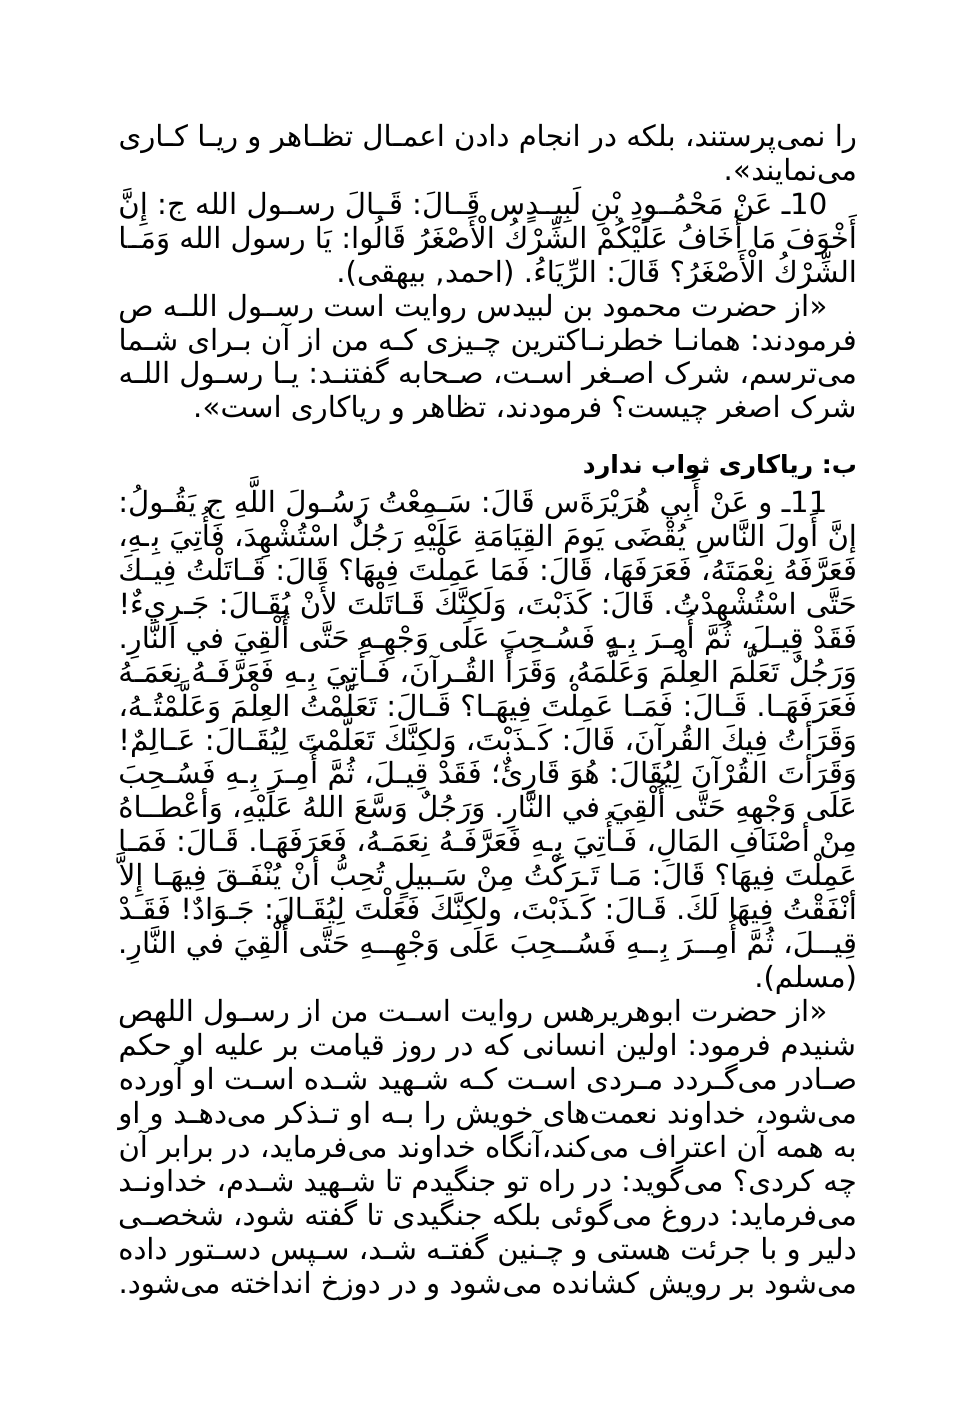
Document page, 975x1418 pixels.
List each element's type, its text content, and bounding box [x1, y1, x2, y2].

text «از حضرت محمود بن لبیدس روایت است رسول الله ص فرمودند: همانا خطرناکترین چیزی که من از آن برای شما می‌ترسم، شرک اصغر است، صحابه گفتند: یا رسول الله شرک اصغر چیست؟ فرمودند، تظاهر و ریاکاری است». [118, 289, 857, 425]
text 11ـ و عَنْ أَبِي هُرَيْرَةَس قَالَ: سَمِعْتُ رَسُولَ اللَّهِ ج يَقُولُ: إنَّ أَولَ النَّاسِ يُقْضَى يَومَ القِيَامَةِ عَلَيْهِ رَجُلٌ اسْتُشْهِدَ، فَأُتِيَ بِهِ، فَعَرَّفَهُ نِعْمَتَهُ، فَعَرَفَهَا، قَالَ: فَمَا عَمِلْتَ فِيهَا؟ قَالَ: قَاتَلْتُ فِيكَ حَتَّى اسْتُشْهِدْتُ. قَالَ: كَذَبْتَ، وَلَكِنَّكَ قَاتَلْتَ لأَنْ يُقَالَ: جَرِيءٌ! فَقَدْ قِيلَ، ثُمَّ أُمِرَ بِهِ فَسُحِبَ عَلَى وَجْهِهِ حَتَّى أُلْقِيَ في النَّارِ. وَرَجُلٌ تَعَلَّمَ العِلْمَ وَعَلَّمَهُ، وَقَرَأَ القُرآنَ، فَأُتِيَ بِهِ فَعَرَّفَهُ نِعَمَهُ فَعَرَفَهَا. قَالَ: فَمَا عَمِلْتَ فِيهَا؟ قَالَ: تَعَلَّمْتُ العِلْمَ وَعَلَّمْتُهُ، وَقَرَأتُ فِيكَ القُرآنَ، قَالَ: كَذَبْتَ، وَلكِنَّكَ تَعَلَّمْتَ لِيُقَالَ: عَالِمٌ! وَقَرَأتَ القُرْآنَ لِيُقَالَ: هُوَ قَارِئٌ؛ فَقَدْ قِيلَ، ثُمَّ أُمِرَ بِهِ فَسُحِبَ عَلَى وَجْهِهِ حَتَّى أُلْقِيَ في النَّارِ. وَرَجُلٌ وَسَّعَ اللهُ عَلَيْهِ، وَأعْطاهُ مِنْ أصْنَافِ المَالِ، فَأُتِيَ بِهِ فَعَرَّفَهُ نِعَمَهُ، فَعَرَفَهَا. قَالَ: فَمَا عَمِلْتَ فِيهَا؟ قَالَ: مَا تَرَكْتُ مِنْ سَبيلٍ تُحِبُّ أنْ يُنْفَقَ فِيهَا إِلاَّ أنْفَقْتُ فِيهَا لَكَ. قَالَ: كَذَبْتَ، ولكِنَّكَ فَعَلْتَ لِيُقَالَ: جَوَادٌ! فَقَدْ قِيلَ، ثُمَّ أُمِرَ بِهِ فَسُحِبَ عَلَى وَجْهِهِ حَتَّى أُلْقِيَ في النَّارِ. (مسلم). [118, 485, 857, 994]
text ب: ریاکاری ثواب ندارد [118, 450, 857, 479]
text «از حضرت ابوهریرهس روایت است من از رسول اللهص شنیدم فرمود: اولین انسانی که در روز قیامت بر علیه او حکم صادر می‌گردد مردی است که شهید شده است او آورده می‌شود،‌ خداوند نعمت‌های خویش را به او تذکر می‌دهد و او به همه آن اعتراف می‌کند،‌آنگاه خداوند می‌فرماید،‌ در برابر آن چه کردی؟ می‌گوید: در راه تو جنگیدم تا شهید شدم، خداوند می‌فرماید: دروغ می‌گوئی بلکه جنگیدی تا گفته شود،‌ شخصی دلیر و با جرئت هستی و چنین گفته شد، ‌سپس دستور داده می‌شود بر رویش کشانده می‌شود و در دوزخ انداخته می‌شود. [118, 994, 857, 1300]
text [118, 119, 857, 187]
text 10ـ عَنْ مَحْمُودِ بْنِ لَبِيدٍس قَالَ: قَالَ رسول الله ج: إِنَّ أَخْوَفَ مَا أَخَافُ عَلَيْكُمْ الشِّرْكُ الْأَصْغَرُ قَالُوا: يَا رسول الله وَمَا الشِّرْكُ الْأَصْغَرُ؟ قَالَ: الرِّيَاءُ. (احمد, بیهقی). [118, 187, 857, 289]
